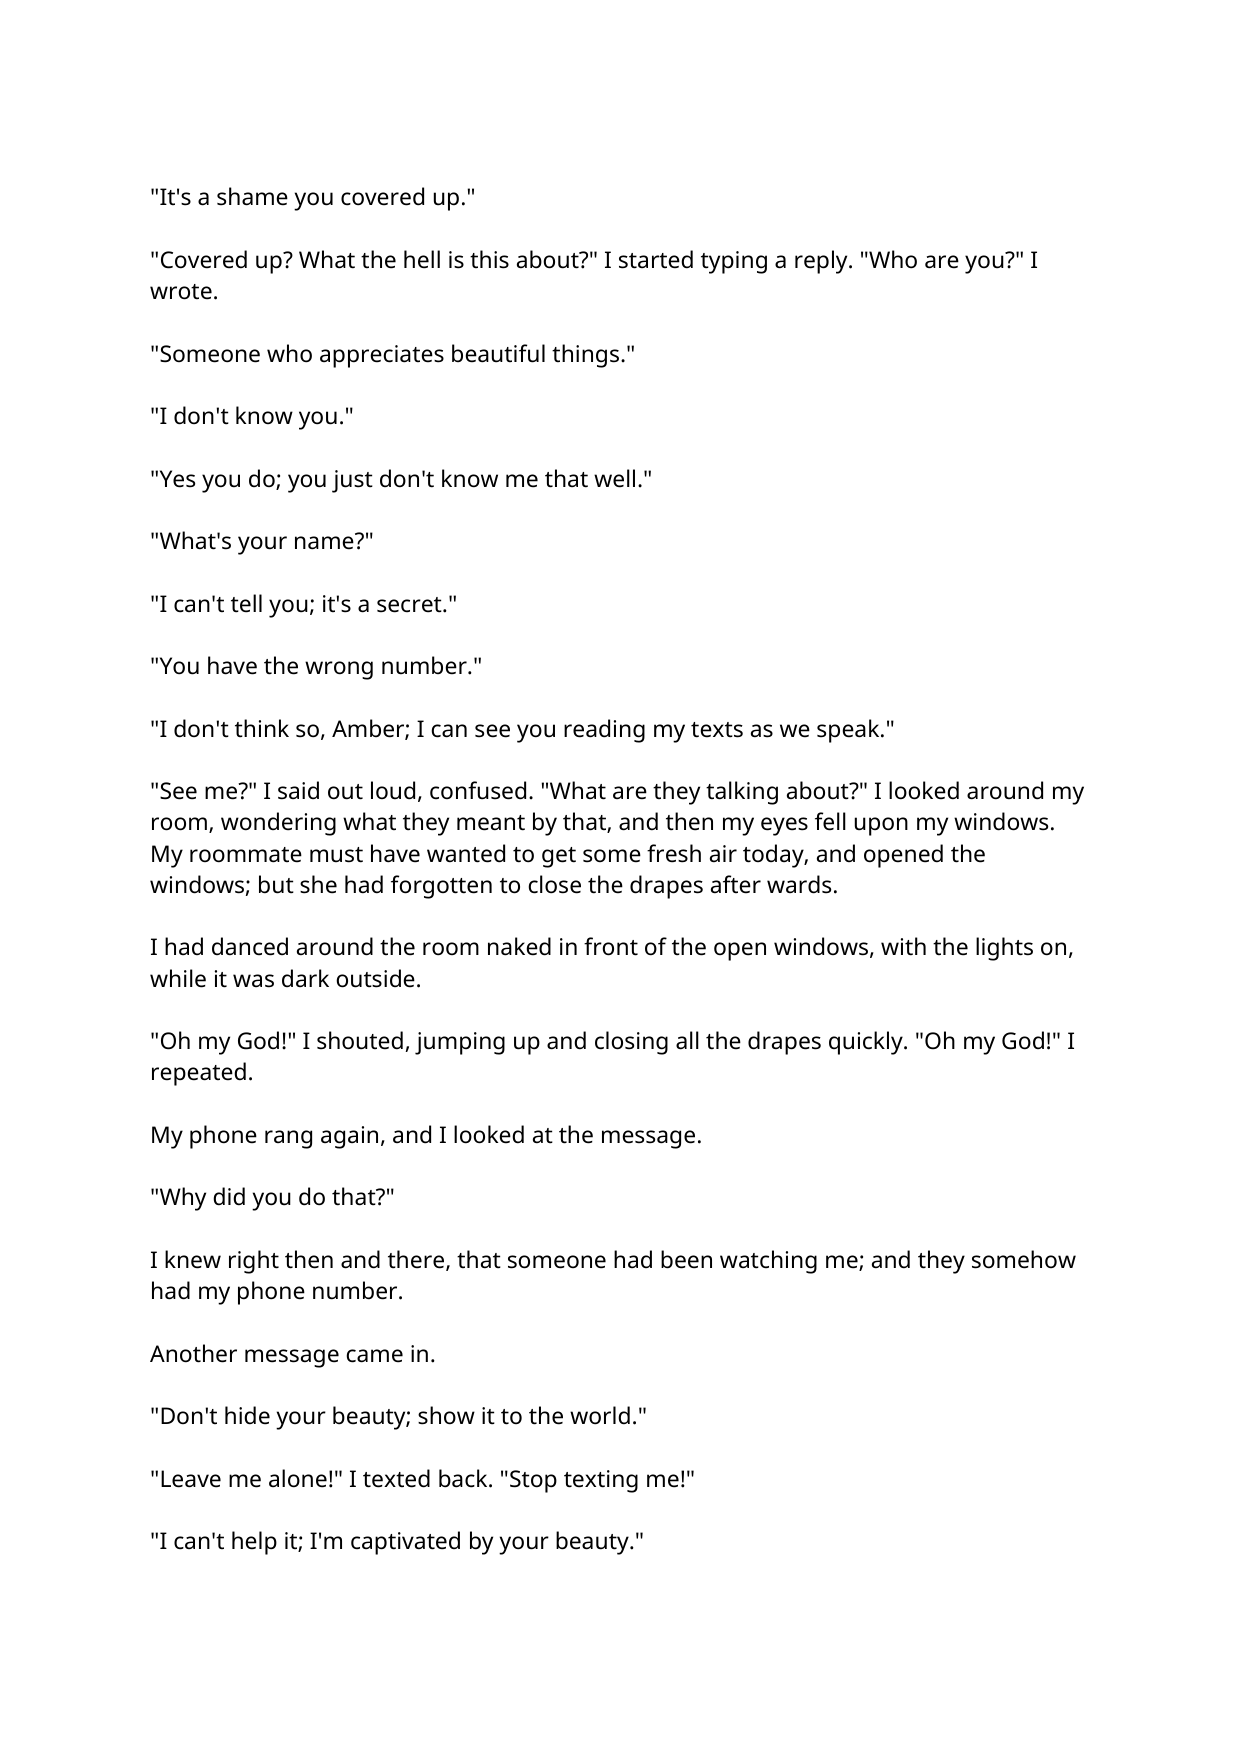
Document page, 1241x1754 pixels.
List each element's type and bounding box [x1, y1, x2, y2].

text [150, 150, 1090, 1587]
